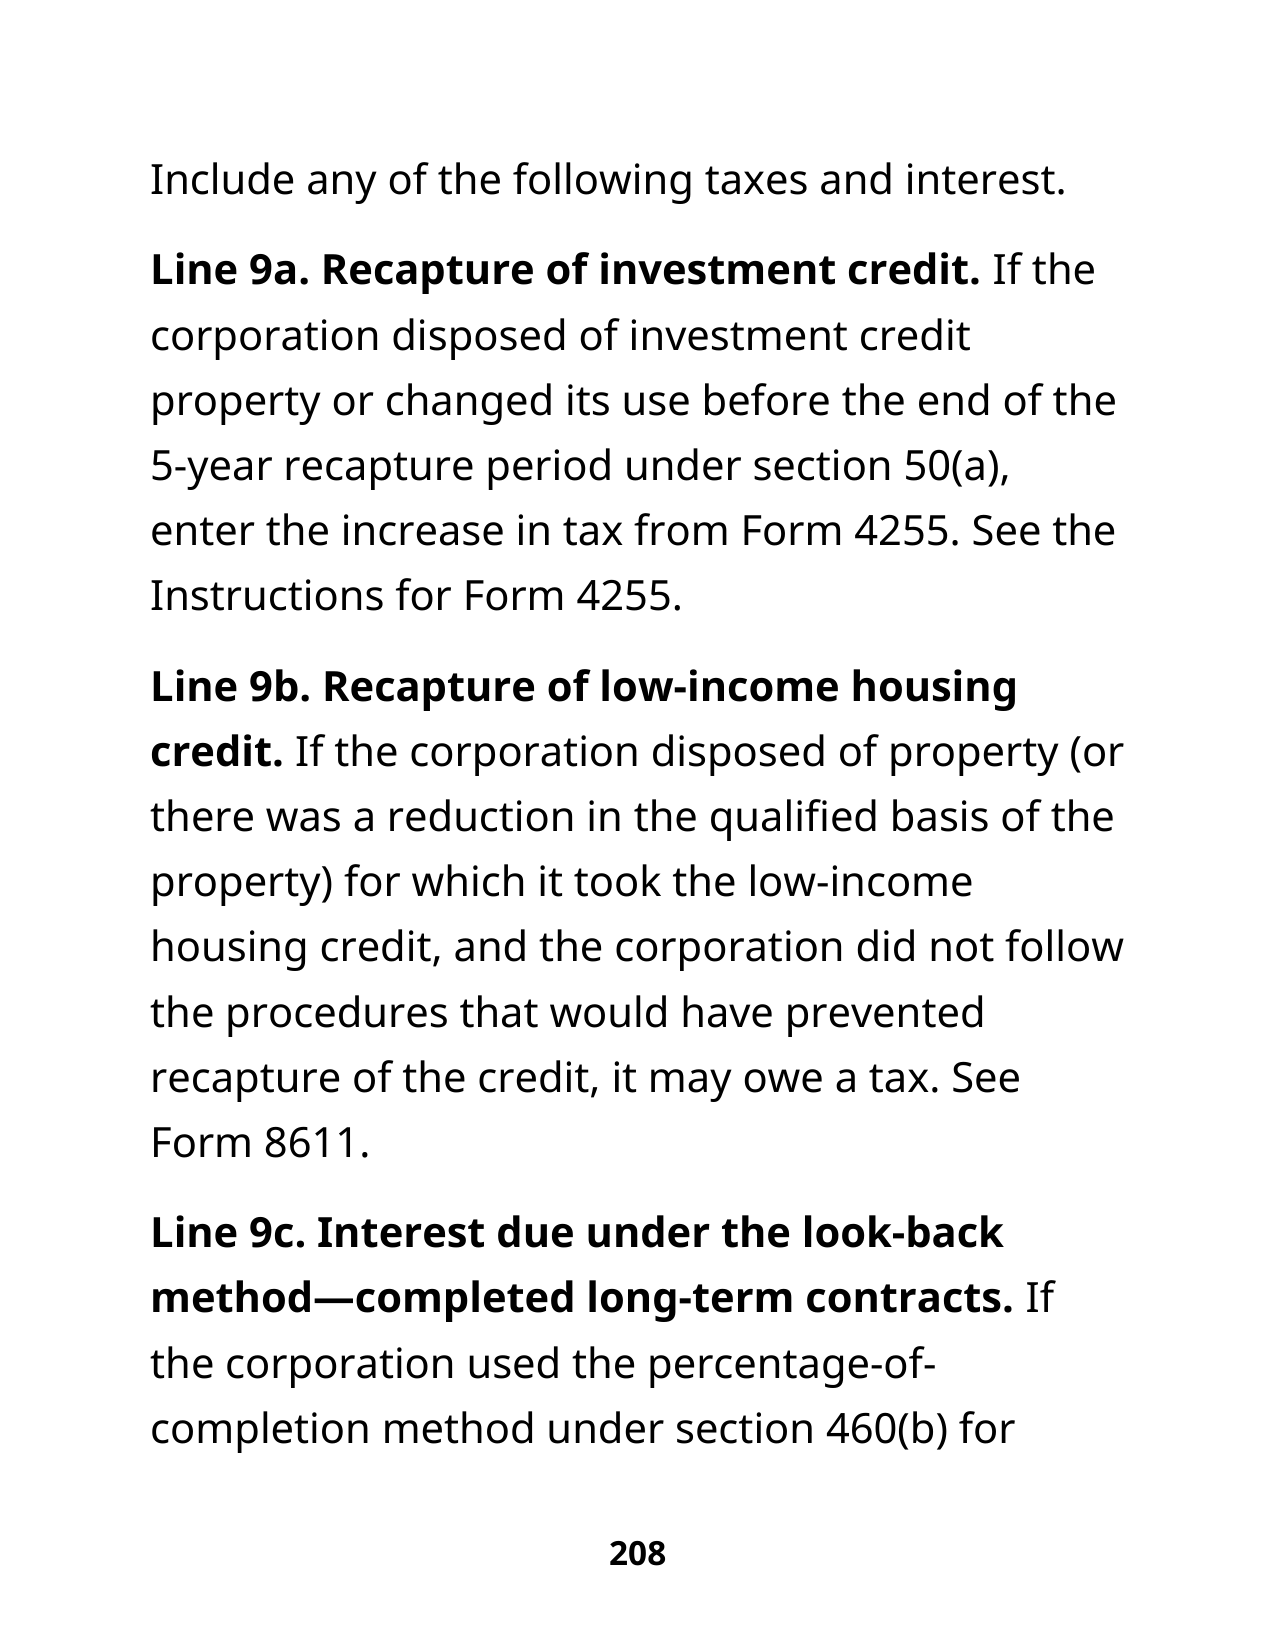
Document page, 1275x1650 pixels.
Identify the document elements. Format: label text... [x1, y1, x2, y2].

text Line 9b. Recapture of low-income housing credit. If the corporation disposed of property (or there was a reduction in the qualified basis of the property) for which it took the low-income housing credit, and the corporation did not follow the procedures that would have prevented recapture of the credit, it may owe a tax. See Form 8611. [150, 656, 1125, 1170]
text Line 9a. Recapture of investment credit. If the corporation disposed of investment credit property or changed its use before the end of the 5-year recapture period under section 50(a), enter the increase in tax from Form 4255. See the Instructions for Form 4255. [150, 240, 1125, 623]
text Include any of the following taxes and interest. [150, 150, 1125, 207]
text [150, 1203, 1125, 1456]
